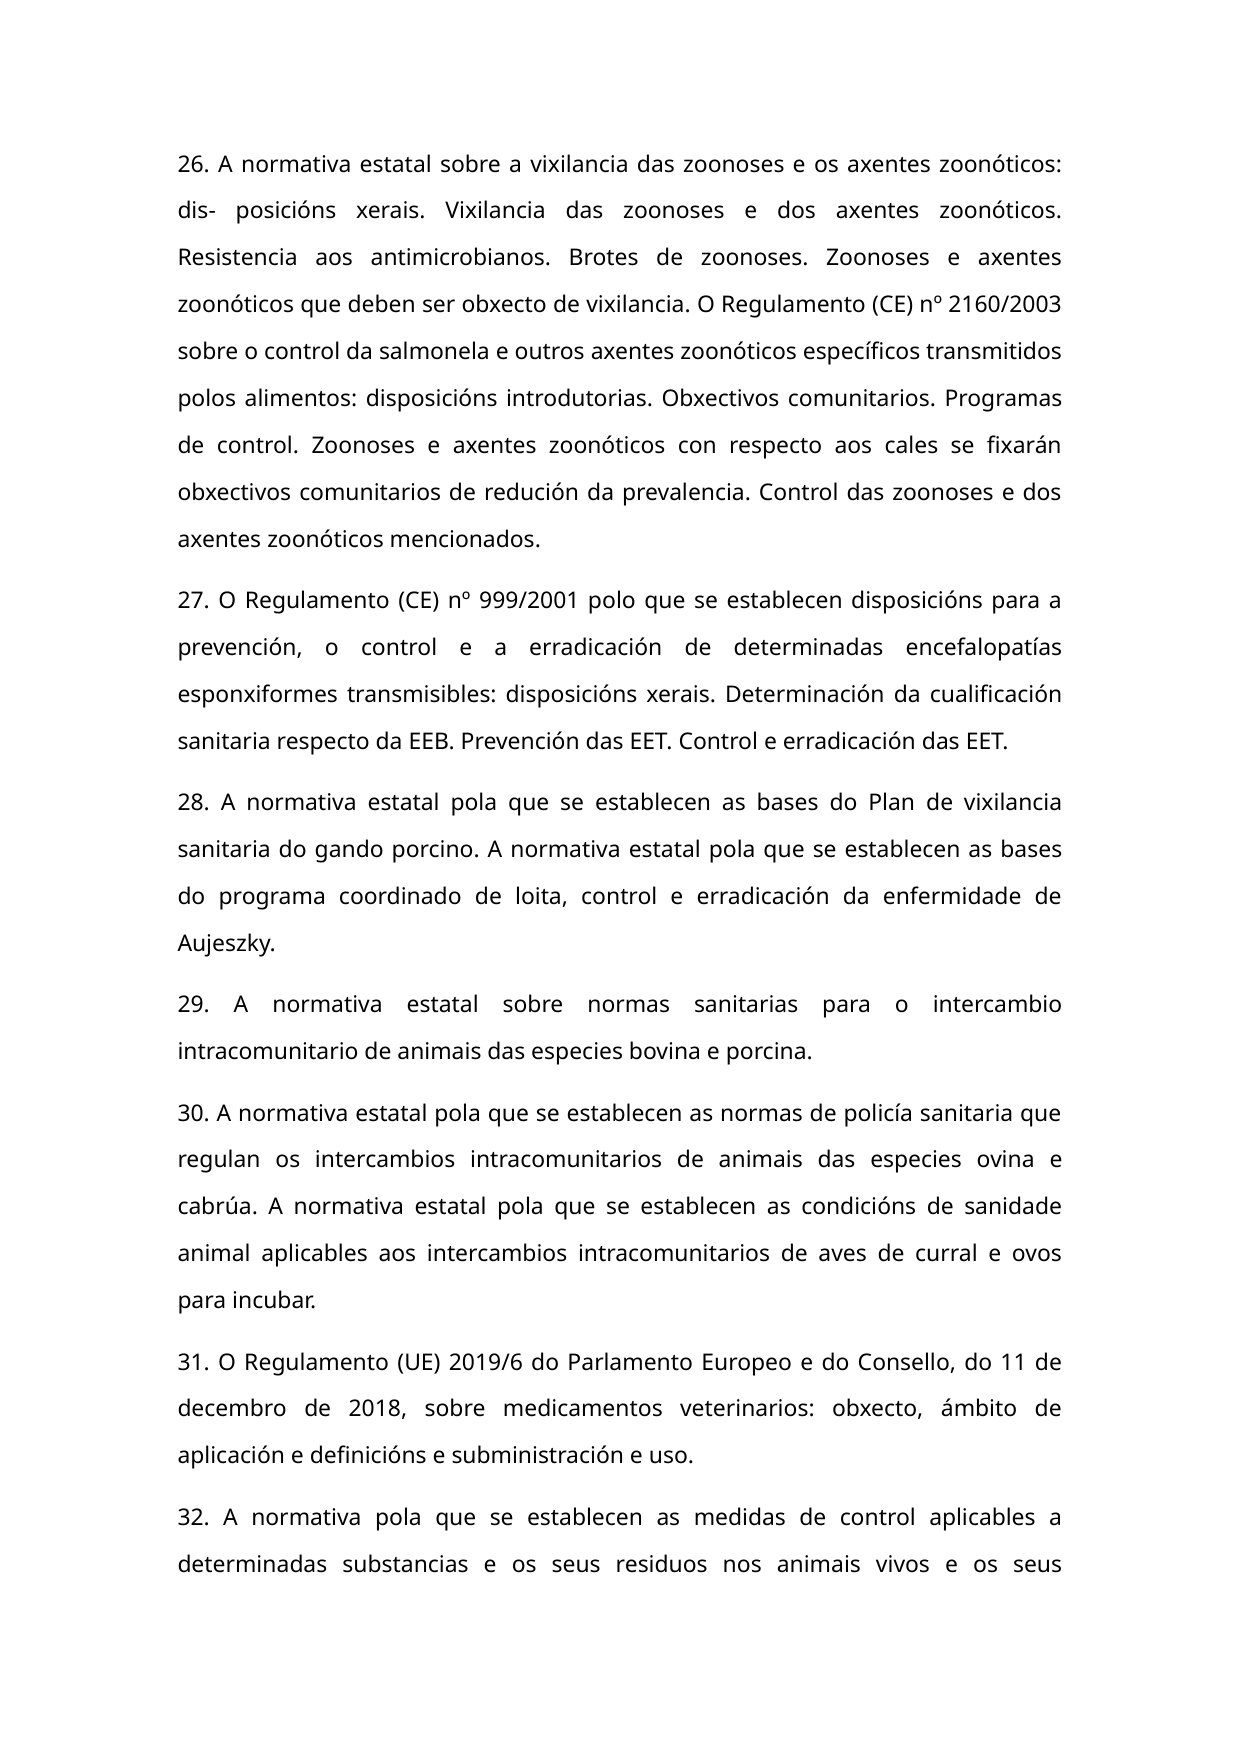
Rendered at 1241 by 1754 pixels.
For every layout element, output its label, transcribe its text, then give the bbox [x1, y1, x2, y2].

text 27. O Regulamento (CE) nº 999/2001 polo que se establecen disposicións para a prevención, o control e a erradicación de determinadas encefalopatías esponxiformes transmisibles: disposicións xerais. Determinación da cualificación sanitaria respecto da EEB. Prevención das EET. Control e erradicación das EET. [177, 584, 1063, 756]
text 29. A normativa estatal sobre normas sanitarias para o intercambio intracomunitario de animais das especies bovina e porcina. [177, 988, 1063, 1066]
text 26. A normativa estatal sobre a vixilancia das zoonoses e os axentes zoonóticos: dis- posicións xerais. Vixilancia das zoonoses e dos axentes zoonóticos. Resistencia aos antimicrobianos. Brotes de zoonoses. Zoonoses e axentes zoonóticos que deben ser obxecto de vixilancia. O Regulamento (CE) nº 2160/2003 sobre o control da salmonela e outros axentes zoonóticos específicos transmitidos polos alimentos: disposicións introdutorias. Obxectivos comunitarios. Programas de control. Zoonoses e axentes zoonóticos con respecto aos cales se fixarán obxectivos comunitarios de redución da prevalencia. Control das zoonoses e dos axentes zoonóticos mencionados. [177, 148, 1063, 554]
text 28. A normativa estatal pola que se establecen as bases do Plan de vixilancia sanitaria do gando porcino. A normativa estatal pola que se establecen as bases do programa coordinado de loita, control e erradicación da enfermidade de Aujeszky. [177, 786, 1063, 958]
text 31. O Regulamento (UE) 2019/6 do Parlamento Europeo e do Consello, do 11 de decembro de 2018, sobre medicamentos veterinarios: obxecto, ámbito de aplicación e definicións e subministración e uso. [177, 1346, 1063, 1471]
text 30. A normativa estatal pola que se establecen as normas de policía sanitaria que regulan os intercambios intracomunitarios de animais das especies ovina e cabrúa. A normativa estatal pola que se establecen as condicións de sanidade animal aplicables aos intercambios intracomunitarios de aves de curral e ovos para incubar. [177, 1097, 1063, 1315]
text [177, 1501, 1063, 1579]
